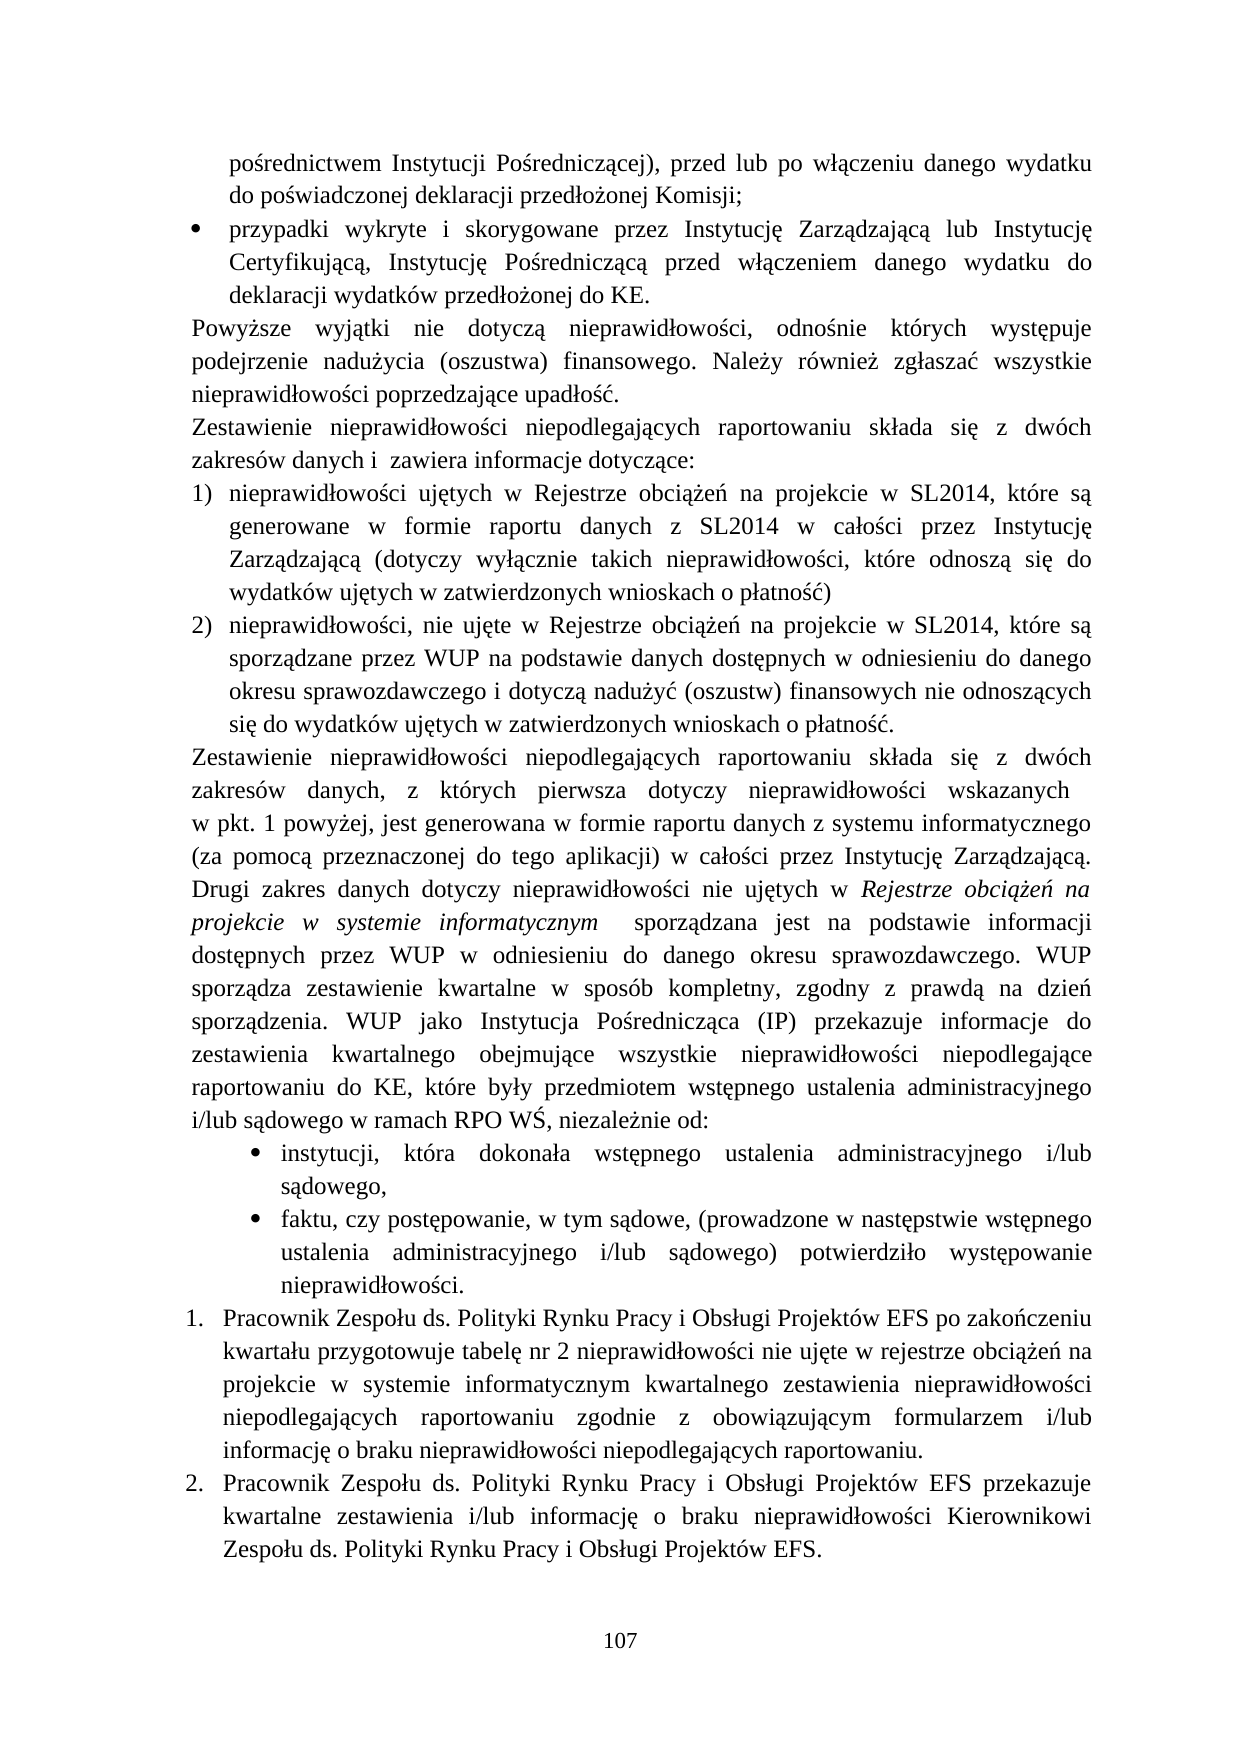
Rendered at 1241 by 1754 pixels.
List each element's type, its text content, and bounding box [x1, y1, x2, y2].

list nieprawidłowości ujętych w Rejestrze obciążeń na projekcie w SL2014, które są generowane w formie raportu danych z SL2014 w całości przez Instytucję Zarządzającą (dotyczy wyłącznie takich nieprawidłowości, które odnoszą się do wydatków ujętych w zatwierdzonych wnioskach o płatność) [191, 478, 1093, 606]
list nieprawidłowości, nie ujęte w Rejestrze obciążeń na projekcie w SL2014, które są sporządzane przez WUP na podstawie danych dostępnych w odniesieniu do danego okresu sprawozdawczego i dotyczą nadużyć (oszustw) finansowych nie odnoszących się do wydatków ujętych w zatwierdzonych wnioskach o płatność. [191, 610, 1093, 738]
text Zestawienie nieprawidłowości niepodlegających raportowaniu składa się z dwóch zakresów danych, z których pierwsza dotyczy nieprawidłowości wskazanych w pkt. 1 powyżej, jest generowana w formie raportu danych z systemu informatycznego (za pomocą przeznaczonej do tego aplikacji) w całości przez Instytucję Zarządzającą. Drugi zakres danych dotyczy nieprawidłowości nie ujętych w Rejestrze obciążeń na projekcie w systemie informatycznym sporządzana jest na podstawie informacji dostępnych przez WUP w odniesieniu do danego okresu sprawozdawczego. WUP sporządza zestawienie kwartalne w sposób kompletny, zgodny z prawdą na dzień sporządzenia. WUP jako Instytucja Pośrednicząca (IP) przekazuje informacje do zestawienia kwartalnego obejmujące wszystkie nieprawidłowości niepodlegające raportowaniu do KE, które były przedmiotem wstępnego ustalenia administracyjnego i/lub sądowego w ramach RPO WŚ, niezależnie od: [191, 742, 1093, 1134]
list przypadki wykryte i skorygowane przez Instytucję Zarządzającą lub Instytucję Certyfikującą, Instytucję Pośredniczącą przed włączeniem danego wydatku do deklaracji wydatków przedłożonej do KE. [191, 214, 1093, 308]
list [191, 148, 1093, 209]
list instytucji, która dokonała wstępnego ustalenia administracyjnego i/lub sądowego, [251, 1138, 1093, 1200]
list Pracownik Zespołu ds. Polityki Rynku Pracy i Obsługi Projektów EFS po zakończeniu kwartału przygotowuje tabelę nr 2 nieprawidłowości nie ujęte w rejestrze obciążeń na projekcie w systemie informatycznym kwartalnego zestawienia nieprawidłowości niepodlegających raportowaniu zgodnie z obowiązującym formularzem i/lub informację o braku nieprawidłowości niepodlegających raportowaniu. [185, 1303, 1093, 1464]
text Powyższe wyjątki nie dotyczą nieprawidłowości, odnośnie których występuje podejrzenie nadużycia (oszustwa) finansowego. Należy również zgłaszać wszystkie nieprawidłowości poprzedzające upadłość. [191, 313, 1093, 407]
list faktu, czy postępowanie, w tym sądowe, (prowadzone w następstwie wstępnego ustalenia administracyjnego i/lub sądowego) potwierdziło występowanie nieprawidłowości. [251, 1204, 1093, 1299]
text Zestawienie nieprawidłowości niepodlegających raportowaniu składa się z dwóch zakresów danych i zawiera informacje dotyczące: [191, 412, 1093, 473]
list Pracownik Zespołu ds. Polityki Rynku Pracy i Obsługi Projektów EFS przekazuje kwartalne zestawienia i/lub informację o braku nieprawidłowości Kierownikowi Zespołu ds. Polityki Rynku Pracy i Obsługi Projektów EFS. [185, 1468, 1093, 1563]
